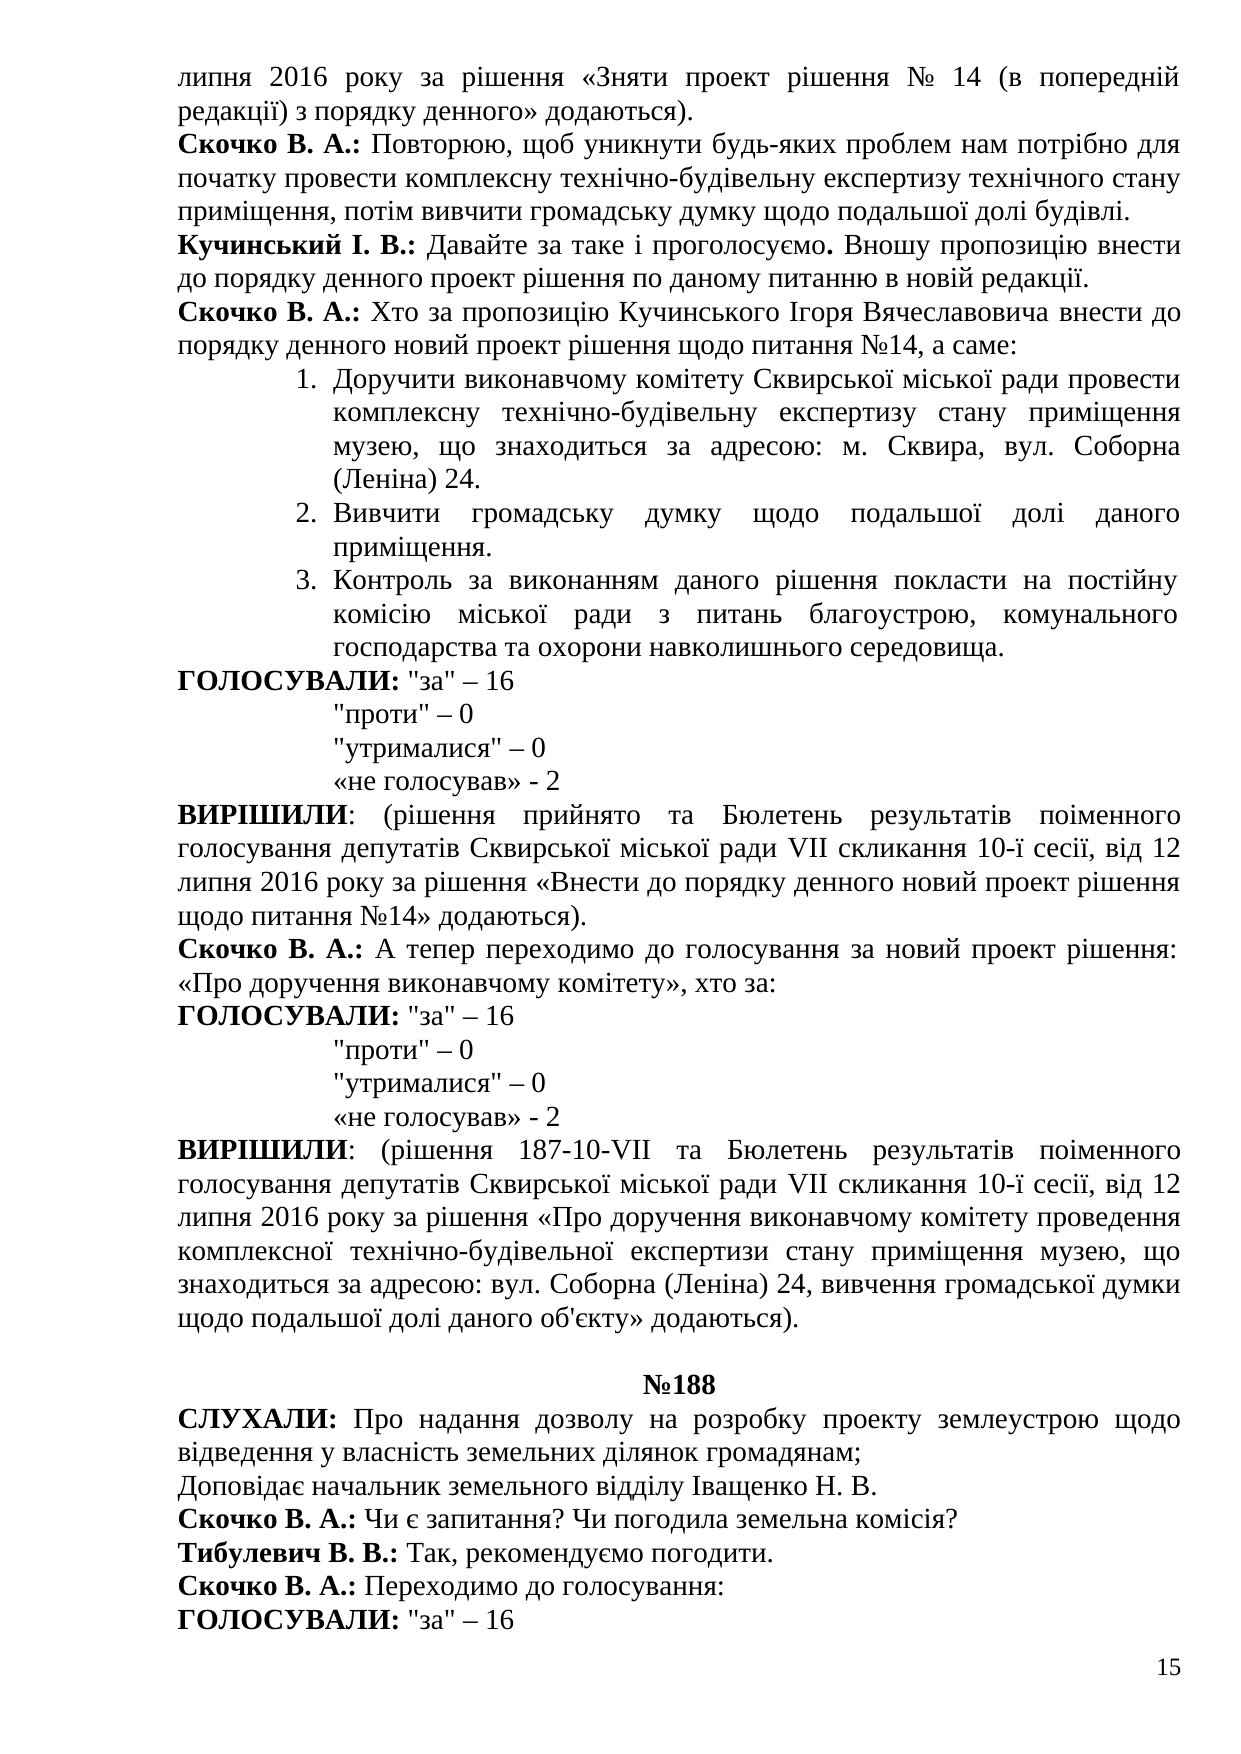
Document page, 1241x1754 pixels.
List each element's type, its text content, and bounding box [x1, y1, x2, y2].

list "проти" – 0 [333, 1032, 1181, 1065]
list Контроль за виконанням даного рішення покласти на постійну комісію міської ради з питань благоустрою, комунального господарства та охорони навколишнього середовища. [295, 562, 1178, 663]
list Доручити виконавчому комітету Сквирської міської ради провести комплексну технічно-будівельну експертизу стану приміщення музею, що знаходиться за адресою: м. Сквира, вул. Соборна (Леніна) 24. [295, 361, 1181, 495]
text Тибулевич В. В.: Так, рекомендуємо погодити. [177, 1535, 1181, 1568]
list «не голосував» - 2 [333, 1099, 1181, 1132]
text ГОЛОСУВАЛИ: "за" – 16 [177, 998, 1181, 1032]
text Доповідає начальник земельного відділу Іващенко Н. В. [177, 1468, 1181, 1501]
text Скочко В. А.: Переходимо до голосування: [177, 1568, 1181, 1602]
list «не голосував» - 2 [333, 763, 1181, 797]
text Кучинський І. В.: Давайте за таке і проголосуємо. Вношу пропозицію внести до порядку денного проект рішення по даному питанню в новій редакції. [177, 227, 1181, 294]
list Вивчити громадську думку щодо подальшої долі даного приміщення. [295, 495, 1181, 562]
text ВИРІШИЛИ: (рішення прийнято та Бюлетень результатів поіменного голосування депутатів Сквирської міської ради VII скликання 10-ї сесії, від 12 липня 2016 року за рішення «Внести до порядку денного новий проект рішення щодо питання №14» додаються). [177, 797, 1181, 931]
list "утрималися" – 0 [333, 730, 1181, 763]
text ГОЛОСУВАЛИ: "за" – 16 [177, 663, 1181, 696]
text Скочко В. А.: Повторюю, щоб уникнути будь-яких проблем нам потрібно для початку провести комплексну технічно-будівельну експертизу технічного стану приміщення, потім вивчити громадську думку щодо подальшої долі будівлі. [177, 126, 1181, 227]
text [177, 59, 1181, 126]
text Скочко В. А.: Хто за пропозицію Кучинського Ігоря Вячеславовича внести до порядку денного новий проект рішення щодо питання №14, а саме: [177, 294, 1181, 361]
list "утрималися" – 0 [333, 1065, 1181, 1099]
text №188 [177, 1367, 1181, 1401]
text СЛУХАЛИ: Про надання дозволу на розробку проекту землеустрою щодо відведення у власність земельних ділянок громадянам; [177, 1401, 1181, 1468]
list "проти" – 0 [333, 696, 1181, 730]
text ВИРІШИЛИ: (рішення 187-10-VII та Бюлетень результатів поіменного голосування депутатів Сквирської міської ради VII скликання 10-ї сесії, від 12 липня 2016 року за рішення «Про доручення виконавчому комітету проведення комплексної технічно-будівельної експертизи стану приміщення музею, що знаходиться за адресою: вул. Соборна (Леніна) 24, вивчення громадської думки щодо подальшої долі даного об'єкту» додаються). [177, 1132, 1181, 1334]
text Скочко В. А.: А тепер переходимо до голосування за новий проект рішення: «Про доручення виконавчому комітету», хто за: [177, 931, 1178, 998]
text ГОЛОСУВАЛИ: "за" – 16 [177, 1602, 1181, 1636]
text Скочко В. А.: Чи є запитання? Чи погодила земельна комісія? [177, 1501, 1181, 1535]
